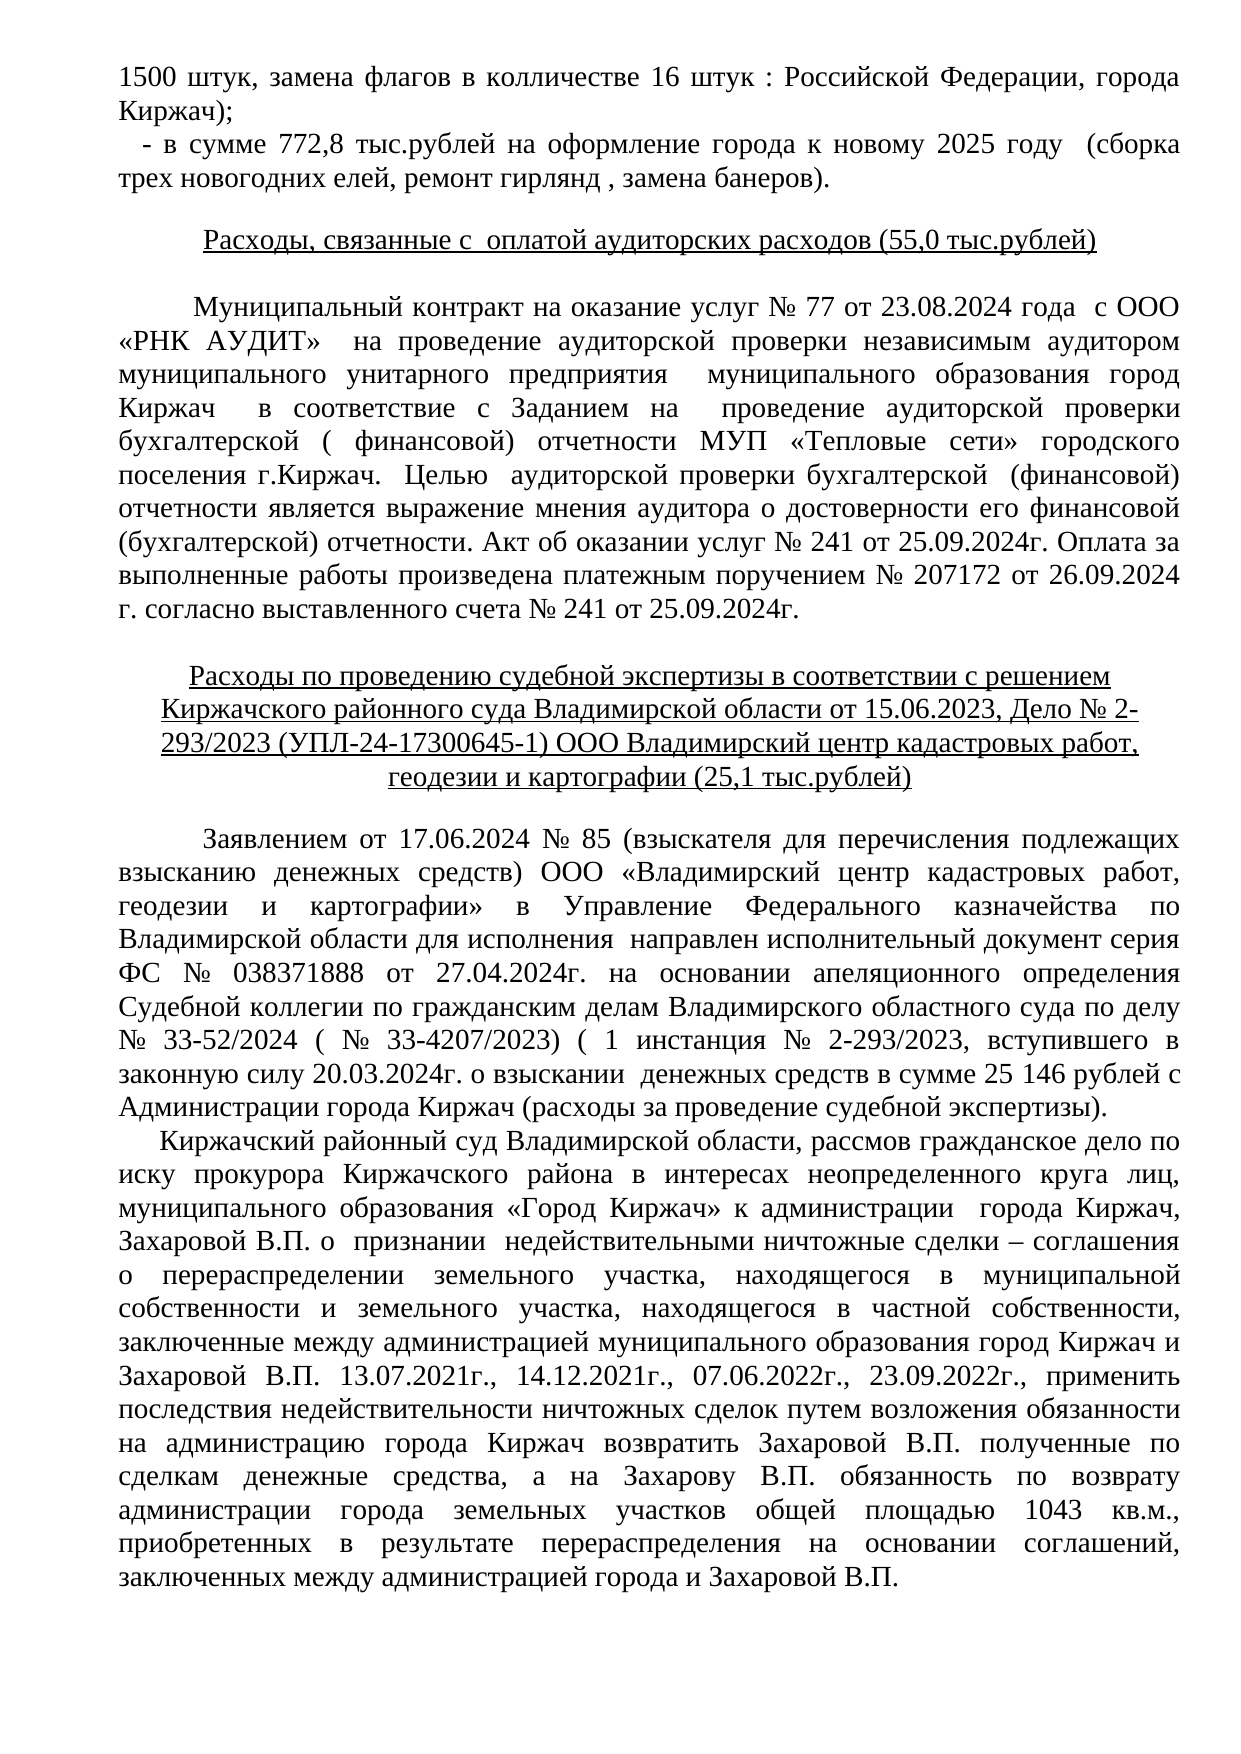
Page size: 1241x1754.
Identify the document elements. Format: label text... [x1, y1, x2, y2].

text Киржачский районный суд Владимирской области, рассмов гражданское дело по иску прокурора Киржачского района в интересах неопределенного круга лиц, муниципального образования «Город Киржач» к администрации города Киржач, Захаровой В.П. о признании недействительными ничтожные сделки – соглашения о перераспределении земельного участка, находящегося в муниципальной собственности и земельного участка, находящегося в частной собственности, заключенные между администрацией муниципального образования город Киржач и Захаровой В.П. 13.07.2021г., 14.12.2021г., 07.06.2022г., 23.09.2022г., применить последствия недействительности ничтожных сделок путем возложения обязанности на администрацию города Киржач возвратить Захаровой В.П. полученные по сделкам денежные средства, а на Захарову В.П. обязанность по возврату администрации города земельных участков общей площадью 1043 кв.м., приобретенных в результате перераспределения на основании соглашений, заключенных между администрацией города и Захаровой В.П. [118, 1123, 1181, 1592]
text Муниципальный контракт на оказание услуг № 77 от 23.08.2024 года с ООО «РНК АУДИТ» на проведение аудиторской проверки независимым аудитором муниципального унитарного предприятия муниципального образования город Киржач в соответствие с Заданием на проведение аудиторской проверки бухгалтерской ( финансовой) отчетности МУП «Тепловые сети» городского поселения г.Киржач. Целью аудиторской проверки бухгалтерской (финансовой) отчетности является выражение мнения аудитора о достоверности его финансовой (бухгалтерской) отчетности. Акт об оказании услуг № 241 от 25.09.2024г. Оплата за выполненные работы произведена платежным поручением № 207172 от 26.09.2024 г. согласно выставленного счета № 241 от 25.09.2024г. [118, 289, 1181, 624]
text - в сумме 772,8 тыс.рублей на оформление города к новому 2025 году (сборка трех новогодних елей, ремонт гирлянд , замена банеров). [118, 126, 1181, 193]
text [118, 59, 1181, 126]
text Заявлением от 17.06.2024 № 85 (взыскателя для перечисления подлежащих взысканию денежных средств) ООО «Владимирский центр кадастровых работ, геодезии и картографии» в Управление Федерального казначейства по Владимирской области для исполнения направлен исполнительный документ серия ФС № 038371888 от 27.04.2024г. на основании апеляционного определения Судебной коллегии по гражданским делам Владимирского областного суда по делу № 33-52/2024 ( № 33-4207/2023) ( 1 инстанция № 2-293/2023, вступившего в законную силу 20.03.2024г. о взыскании денежных средств в сумме 25 146 рублей с Администрации города Киржач (расходы за проведение судебной экспертизы). [118, 821, 1181, 1123]
text Расходы по проведению судебной экспертизы в соответствии с решением Киржачского районного суда Владимирской области от 15.06.2023, Дело № 2-293/2023 (УПЛ-24-17300645-1) ООО Владимирский центр кадастровых работ, геодезии и картографии (25,1 тыс.рублей) [118, 658, 1181, 792]
text Расходы, связанные с оплатой аудиторских расходов (55,0 тыс.рублей) [118, 222, 1181, 256]
